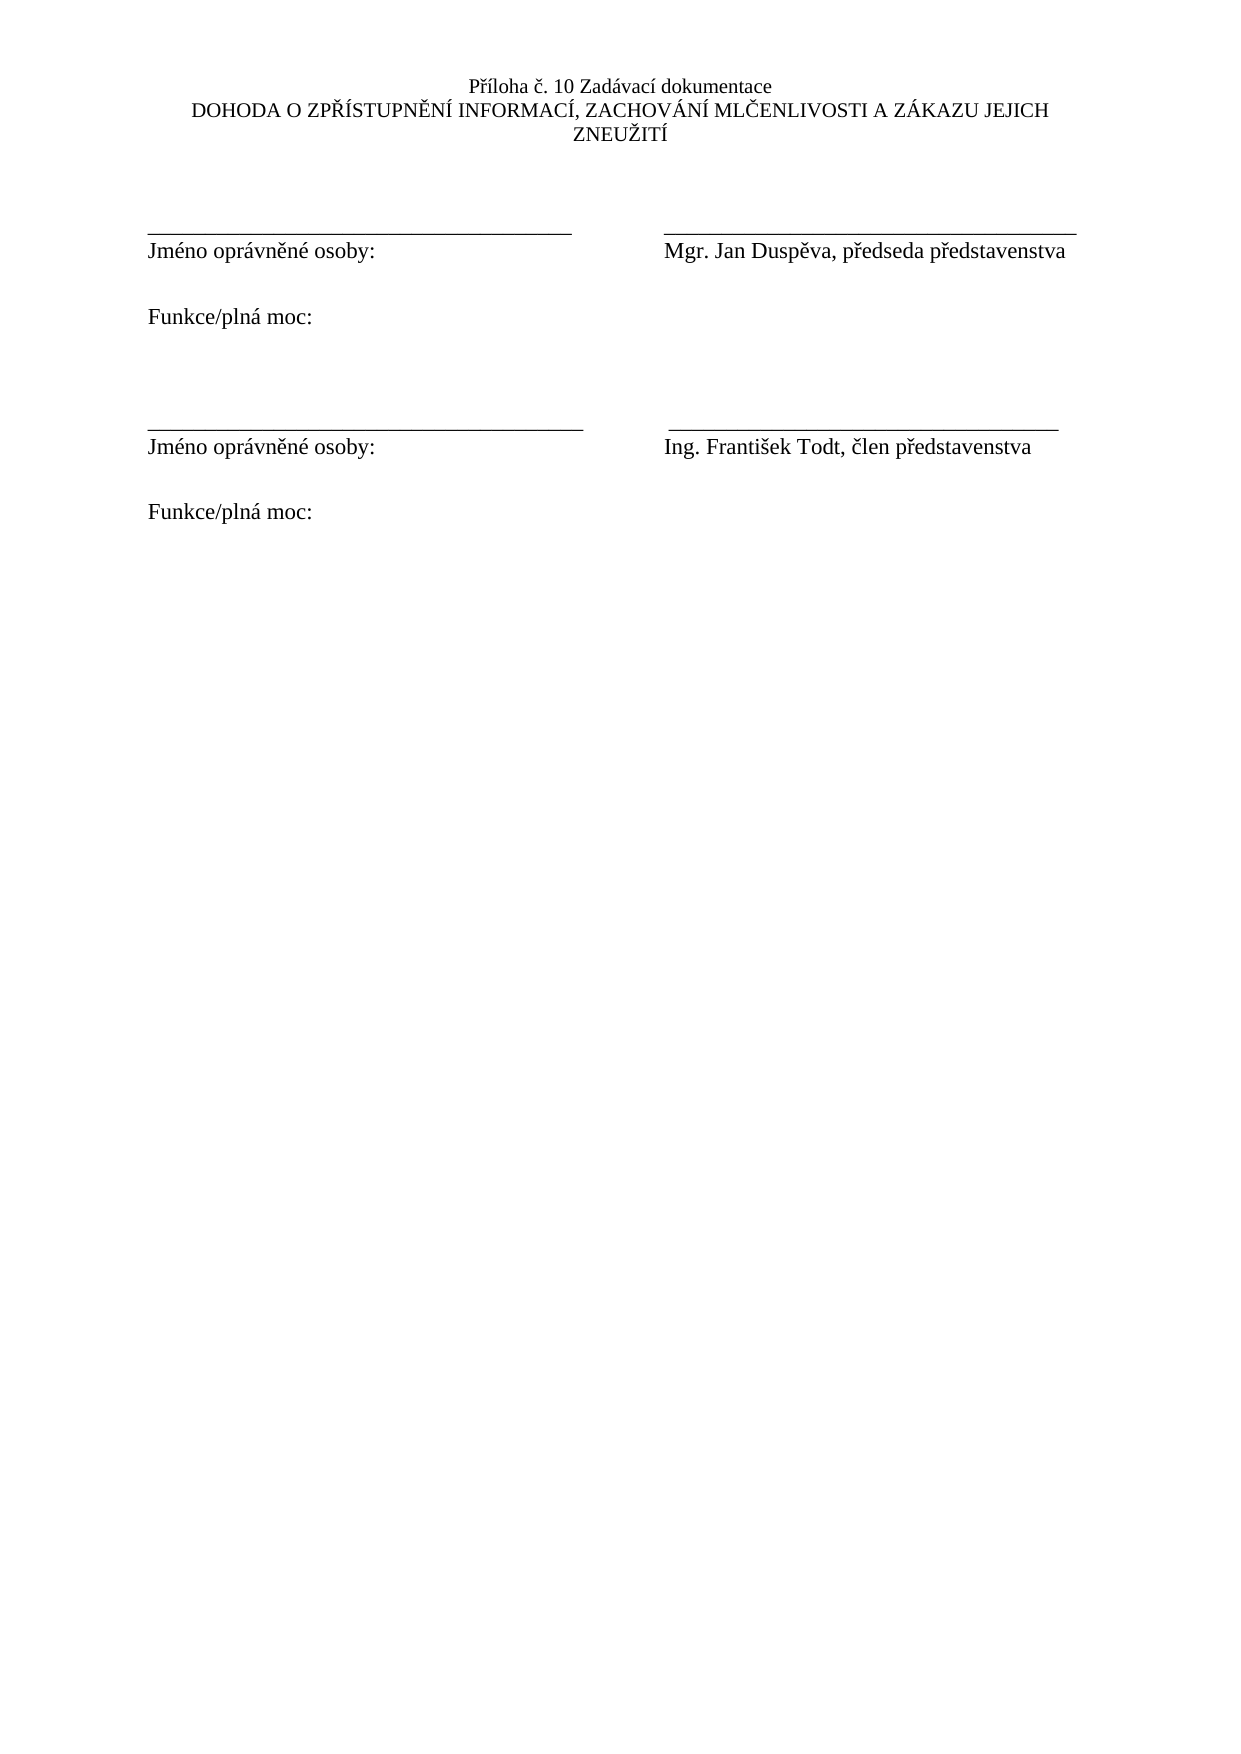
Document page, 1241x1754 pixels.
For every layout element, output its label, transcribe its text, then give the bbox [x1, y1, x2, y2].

text ______________________________________ __________________________________ Ing. František Todt, člen představenstva [148, 407, 1093, 486]
text _____________________________________ ____________________________________ Mgr. Jan Duspěva, předseda představenstva [148, 211, 1093, 290]
